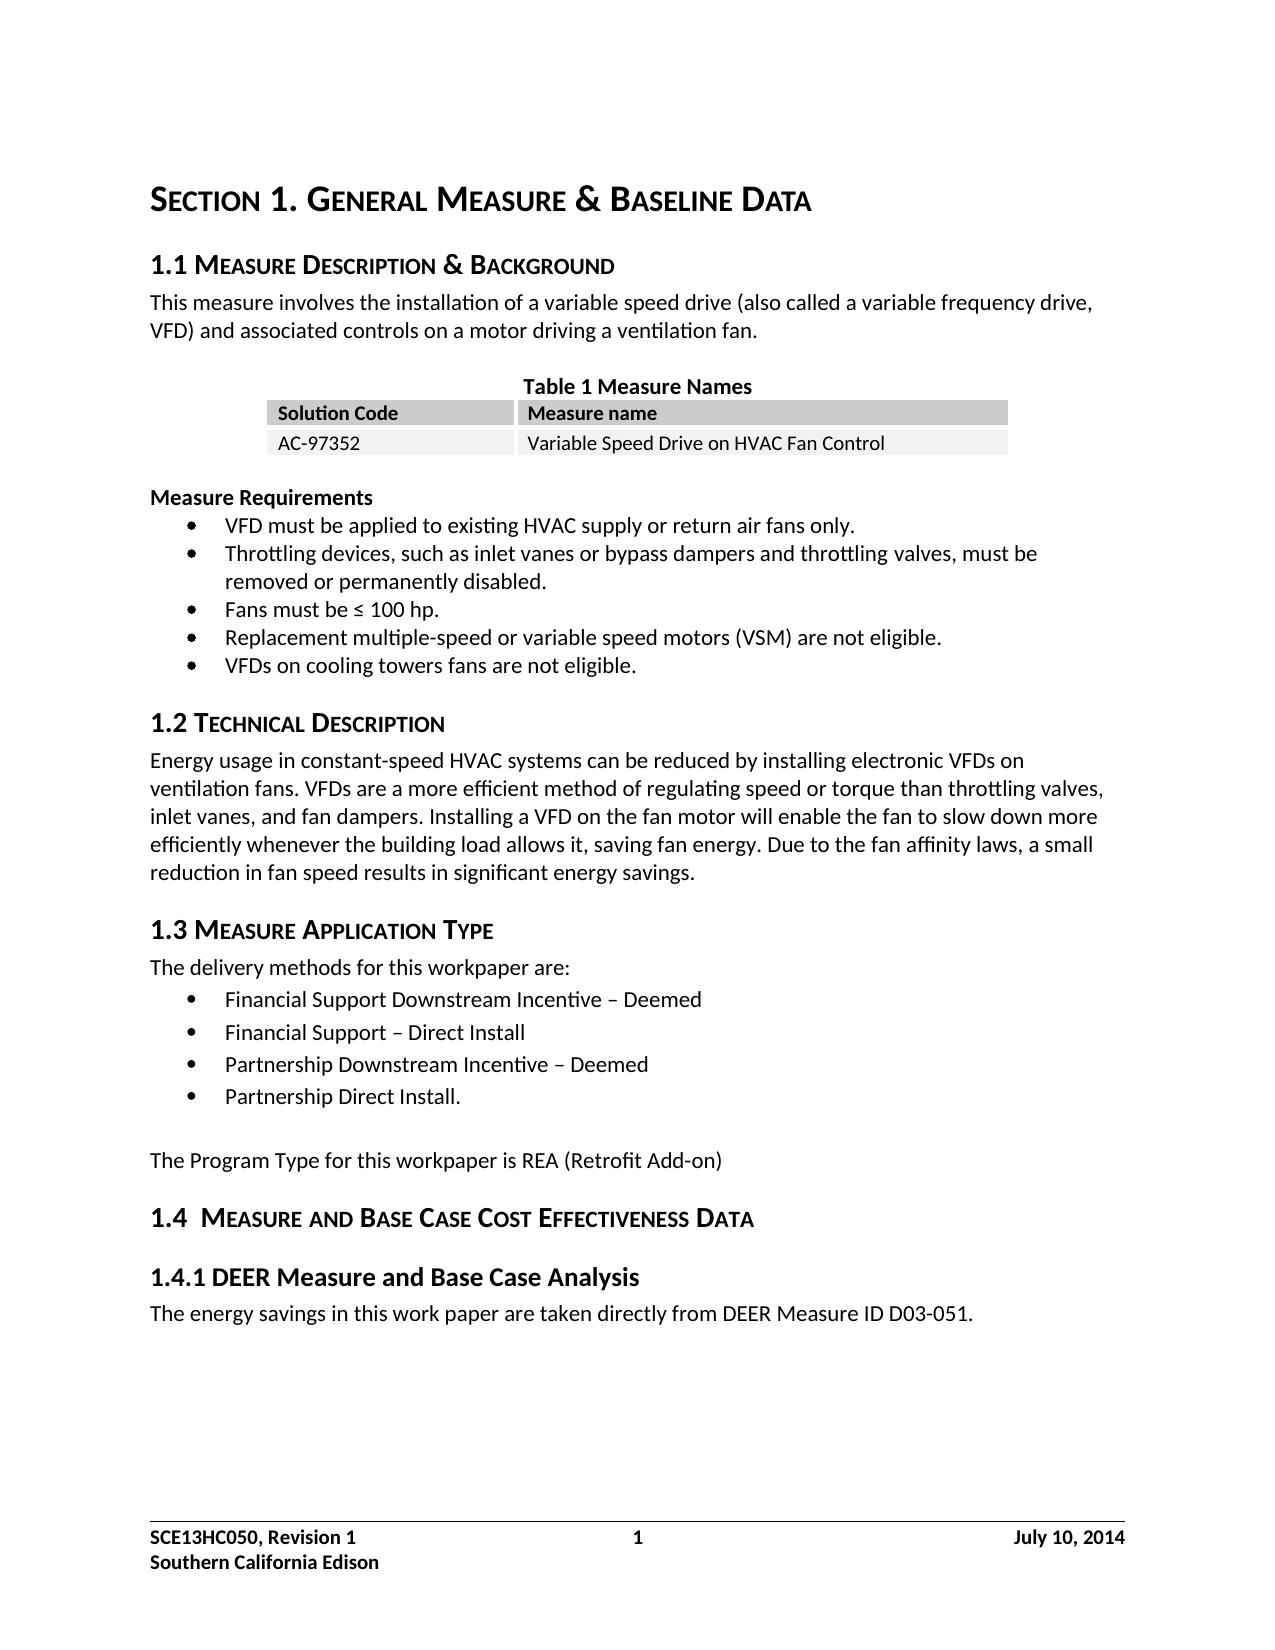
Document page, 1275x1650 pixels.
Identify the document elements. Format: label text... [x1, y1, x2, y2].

text The energy savings in this work paper are taken directly from DEER Measure ID D03-051. [150, 1299, 1125, 1327]
text This measure involves the installation of a variable speed drive (also called a variable frequency drive, VFD) and associated controls on a motor driving a ventilation fan. [150, 288, 1125, 344]
subtitle Energy usage in constant-speed HVAC systems can be reduced by installing electronic VFDs on ventilation fans. VFDs are a more efficient method of regulating speed or torque than throttling valves, inlet vanes, and fan dampers. Installing a VFD on the fan motor will enable the fan to slow down more efficiently whenever the building load allows it, saving fan energy. Due to the fan affinity laws, a small reduction in fan speed results in significant energy savings. [150, 746, 1125, 886]
subtitle Section 1. General Measure & Baseline Data [150, 175, 1125, 221]
table_header Solution Code [267, 400, 514, 425]
text Table 1 Measure Names [150, 372, 1125, 400]
list Financial Support – Direct Install [187, 1018, 1125, 1046]
subtitle 1.3 Measure Application Type [150, 911, 1125, 947]
list VFD must be applied to existing HVAC supply or return air fans only. [187, 511, 1125, 539]
text Measure Requirements [150, 483, 1125, 511]
list Partnership Downstream Incentive – Deemed [187, 1050, 1125, 1078]
subtitle 1.4 Measure and Base Case Cost Effectiveness Data [150, 1199, 1125, 1235]
subtitle 1.4.1 DEER Measure and Base Case Analysis [150, 1260, 1125, 1293]
list Fans must be ≤ 100 hp. [187, 595, 1125, 623]
text The Program Type for this workpaper is REA (Retrofit Add-on) [150, 1146, 1125, 1174]
list Replacement multiple-speed or variable speed motors (VSM) are not eligible. [187, 623, 1125, 651]
subtitle 1.1 Measure Description & Background [150, 246, 1125, 281]
list VFDs on cooling towers fans are not eligible. [187, 651, 1125, 679]
table_cell Variable Speed Drive on HVAC Fan Control [518, 430, 1008, 455]
text The delivery methods for this workpaper are: [150, 953, 1125, 981]
table_cell AC-97352 [267, 430, 514, 455]
table_header Measure name [518, 400, 1008, 425]
subtitle 1.2 Technical Description [150, 704, 1125, 740]
list Throttling devices, such as inlet vanes or bypass dampers and throttling valves, must be removed or permanently disabled. [187, 539, 1125, 595]
list Partnership Direct Install. [187, 1082, 1125, 1110]
list Financial Support Downstream Incentive – Deemed [187, 986, 1125, 1013]
